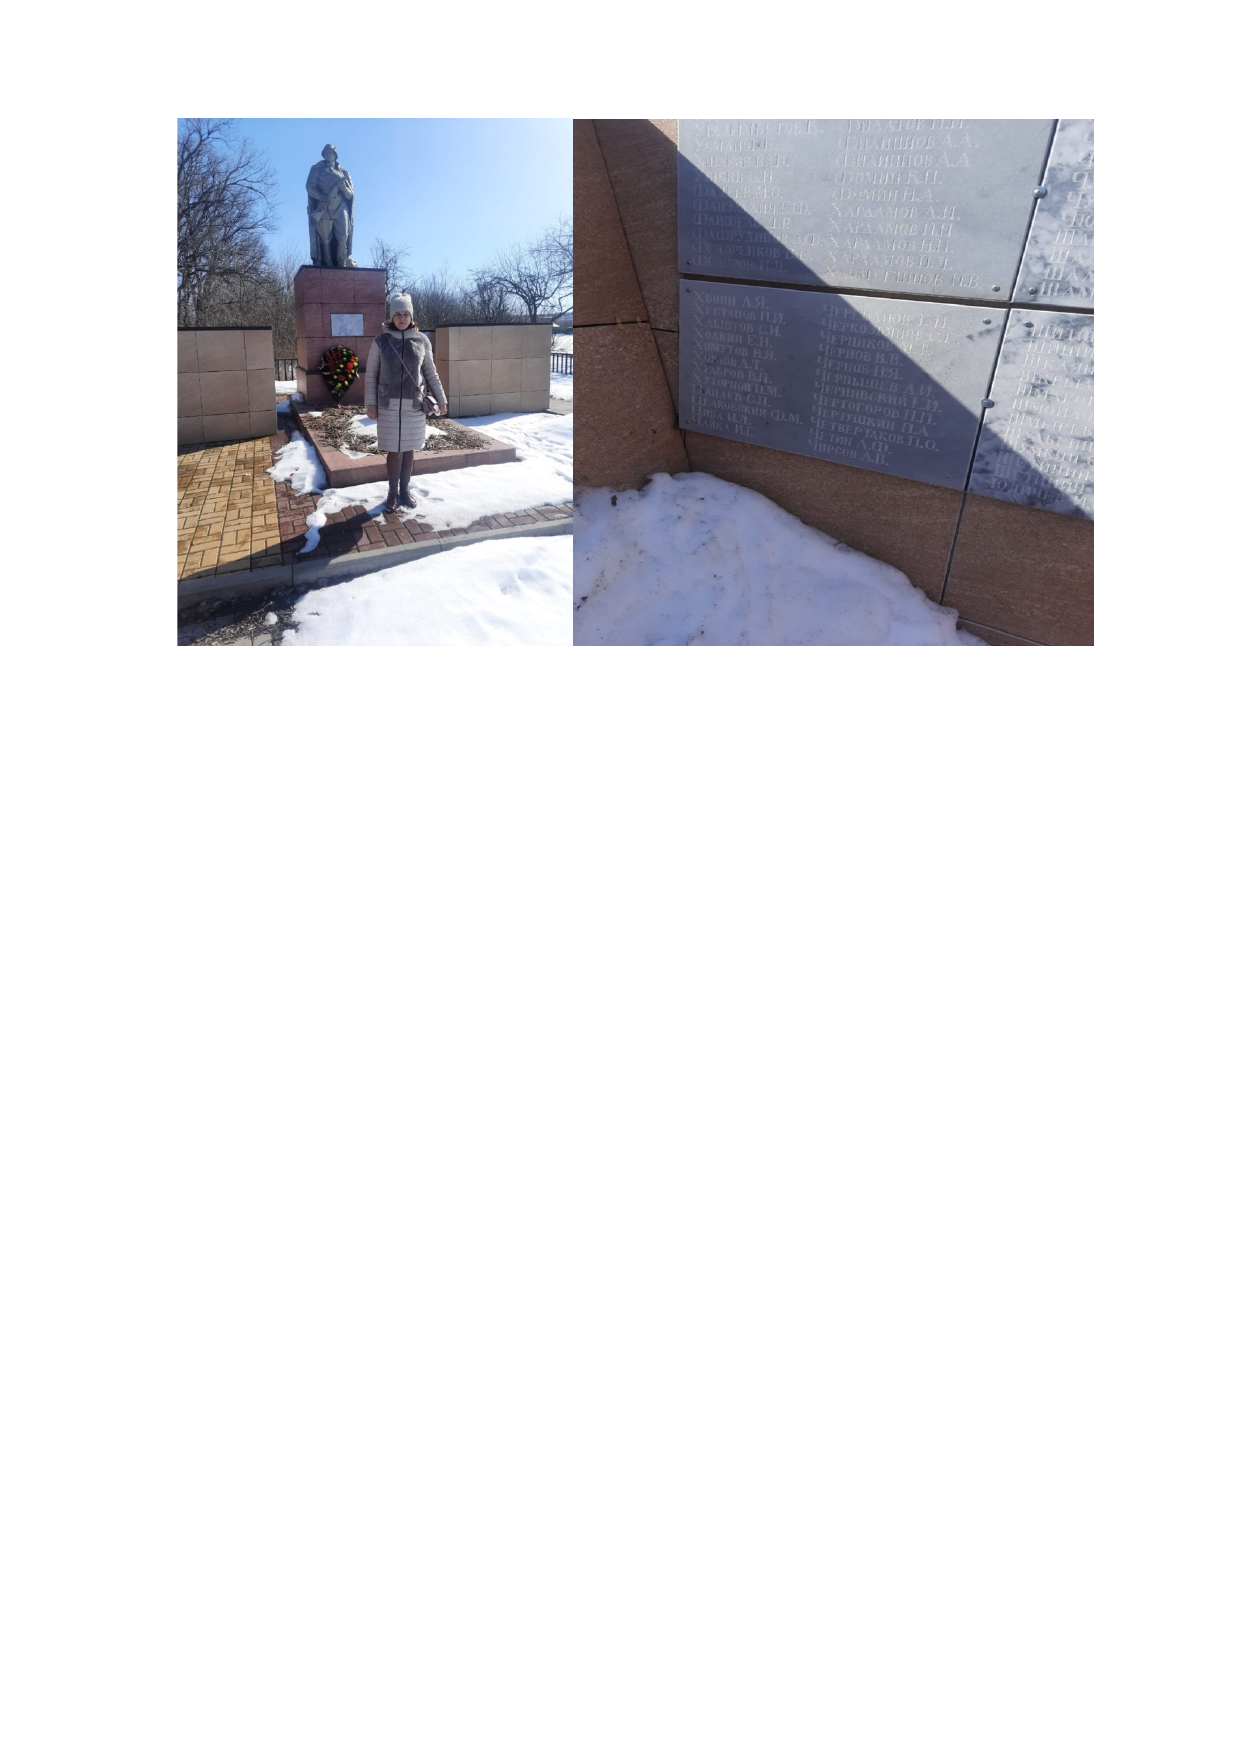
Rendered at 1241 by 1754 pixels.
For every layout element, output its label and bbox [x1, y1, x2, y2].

picture [177, 118, 1094, 646]
